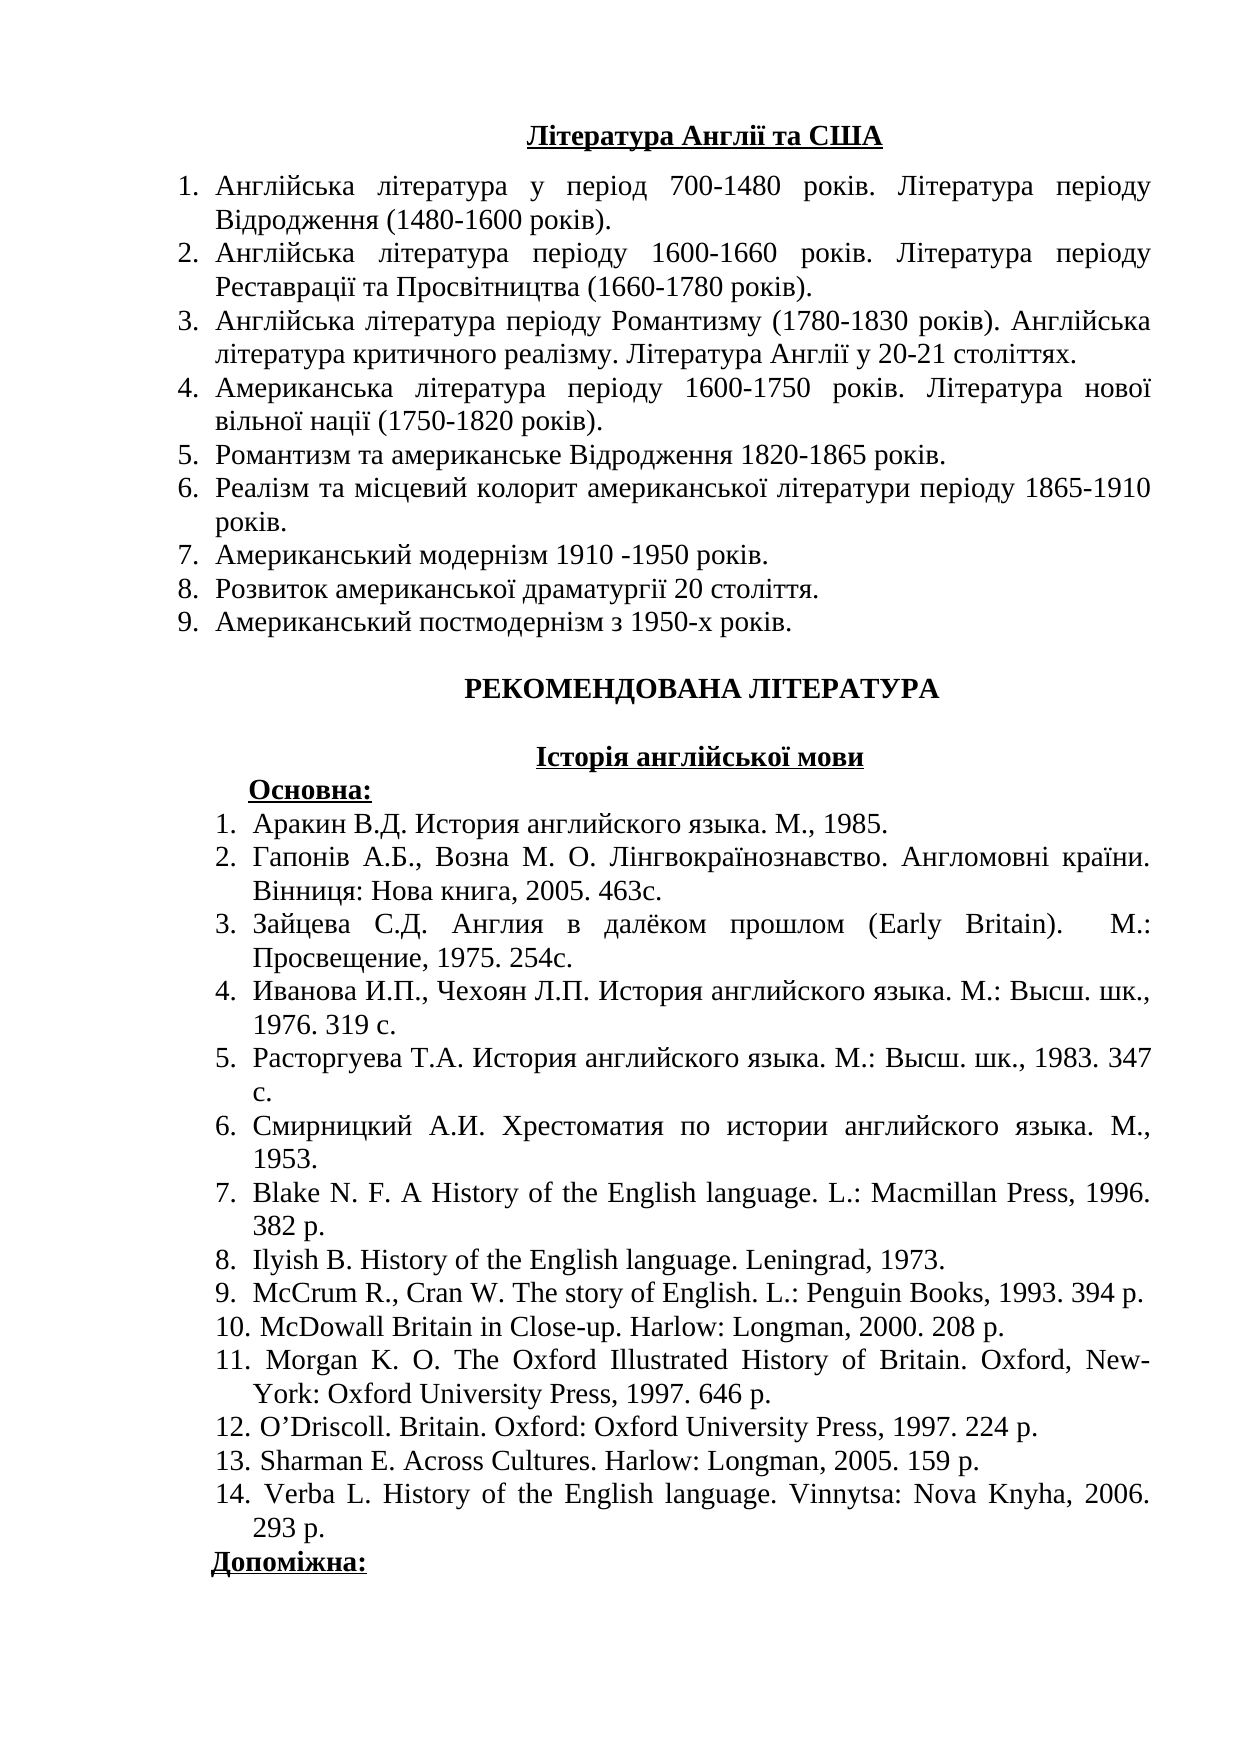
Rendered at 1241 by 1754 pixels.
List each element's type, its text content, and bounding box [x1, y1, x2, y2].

list Иванова И.П., Чехоян Л.П. История английского языка. М.: Высш. шк., 1976. 319 с. [215, 973, 1152, 1041]
list McDowall Britain in Close-up. Harlow: Longman, 2000. 208 p. [215, 1309, 1152, 1342]
list McCrum R., Cran W. The story of English. L.: Penguin Books, 1993. 394 p. [215, 1275, 1152, 1309]
list Англійська література періоду Романтизму (1780-1830 років). Англійська література критичного реалізму. Література Англії у 20-21 століттях. [177, 303, 1152, 370]
list Американський модернізм 1910 -1950 років. [177, 537, 1152, 571]
list Американська література періоду 1600-1750 років. Література нової вільної нації (1750-1820 років). [177, 370, 1152, 437]
list Англійська література періоду 1600-1660 років. Література періоду Реставрації та Просвітництва (1660-1780 років). [177, 236, 1152, 303]
text Допоміжна: [177, 1544, 1152, 1577]
list Расторгуева Т.А. История английского языка. М.: Высш. шк., 1983. 347 с. [215, 1041, 1152, 1108]
list Розвиток американської драматургії 20 століття. [177, 571, 1152, 604]
list Зайцева С.Д. Англия в далёком прошлом (Early Britain). М.: Просвещение, 1975. 254с. [215, 906, 1152, 973]
list Ilyish B. History of the English language. Leningrad, 1973. [215, 1242, 1152, 1275]
list O’Driscoll. Britain. Oxford: Oxford University Press, 1997. 224 p. [215, 1409, 1152, 1443]
list Гапонів А.Б., Возна М. О. Лінгвокраїнознавство. Англомовні країни. Вінниця: Нова книга, 2005. 463с. [215, 839, 1152, 906]
list Blake N. F. A History of the English language. L.: Macmillan Press, 1996. 382 p. [215, 1175, 1152, 1242]
list Англійська література у період 700-1480 років. Література періоду Відродження (1480-1600 років). [177, 168, 1152, 236]
list Sharman E. Across Cultures. Harlow: Longman, 2005. 159 p. [215, 1443, 1152, 1477]
text Література Англії та США [252, 118, 1157, 152]
text РЕКОМЕНДОВАНА ЛІТЕРАТУРА [252, 672, 1152, 705]
list Американський постмодернізм з 1950-х років. [177, 604, 1152, 638]
list Morgan K. O. The Oxford Illustrated History of Britain. Oxford, New-York: Oxford University Press, 1997. 646 p. [215, 1342, 1152, 1409]
list Реалізм та місцевий колорит американської літератури періоду 1865-1910 років. [177, 470, 1152, 537]
list Смирницкий А.И. Хрестоматия по истории английского языка. М., 1953. [215, 1108, 1152, 1175]
text Основна: [177, 772, 1152, 806]
list Аракин В.Д. История английского языка. М., 1985. [215, 806, 1152, 839]
list Романтизм та американське Відродження 1820-1865 років. [177, 437, 1152, 470]
text Історія англійської мови [177, 739, 1152, 772]
list Verba L. History of the English language. Vinnytsa: Nova Knyha, 2006. 293 p. [215, 1477, 1152, 1544]
